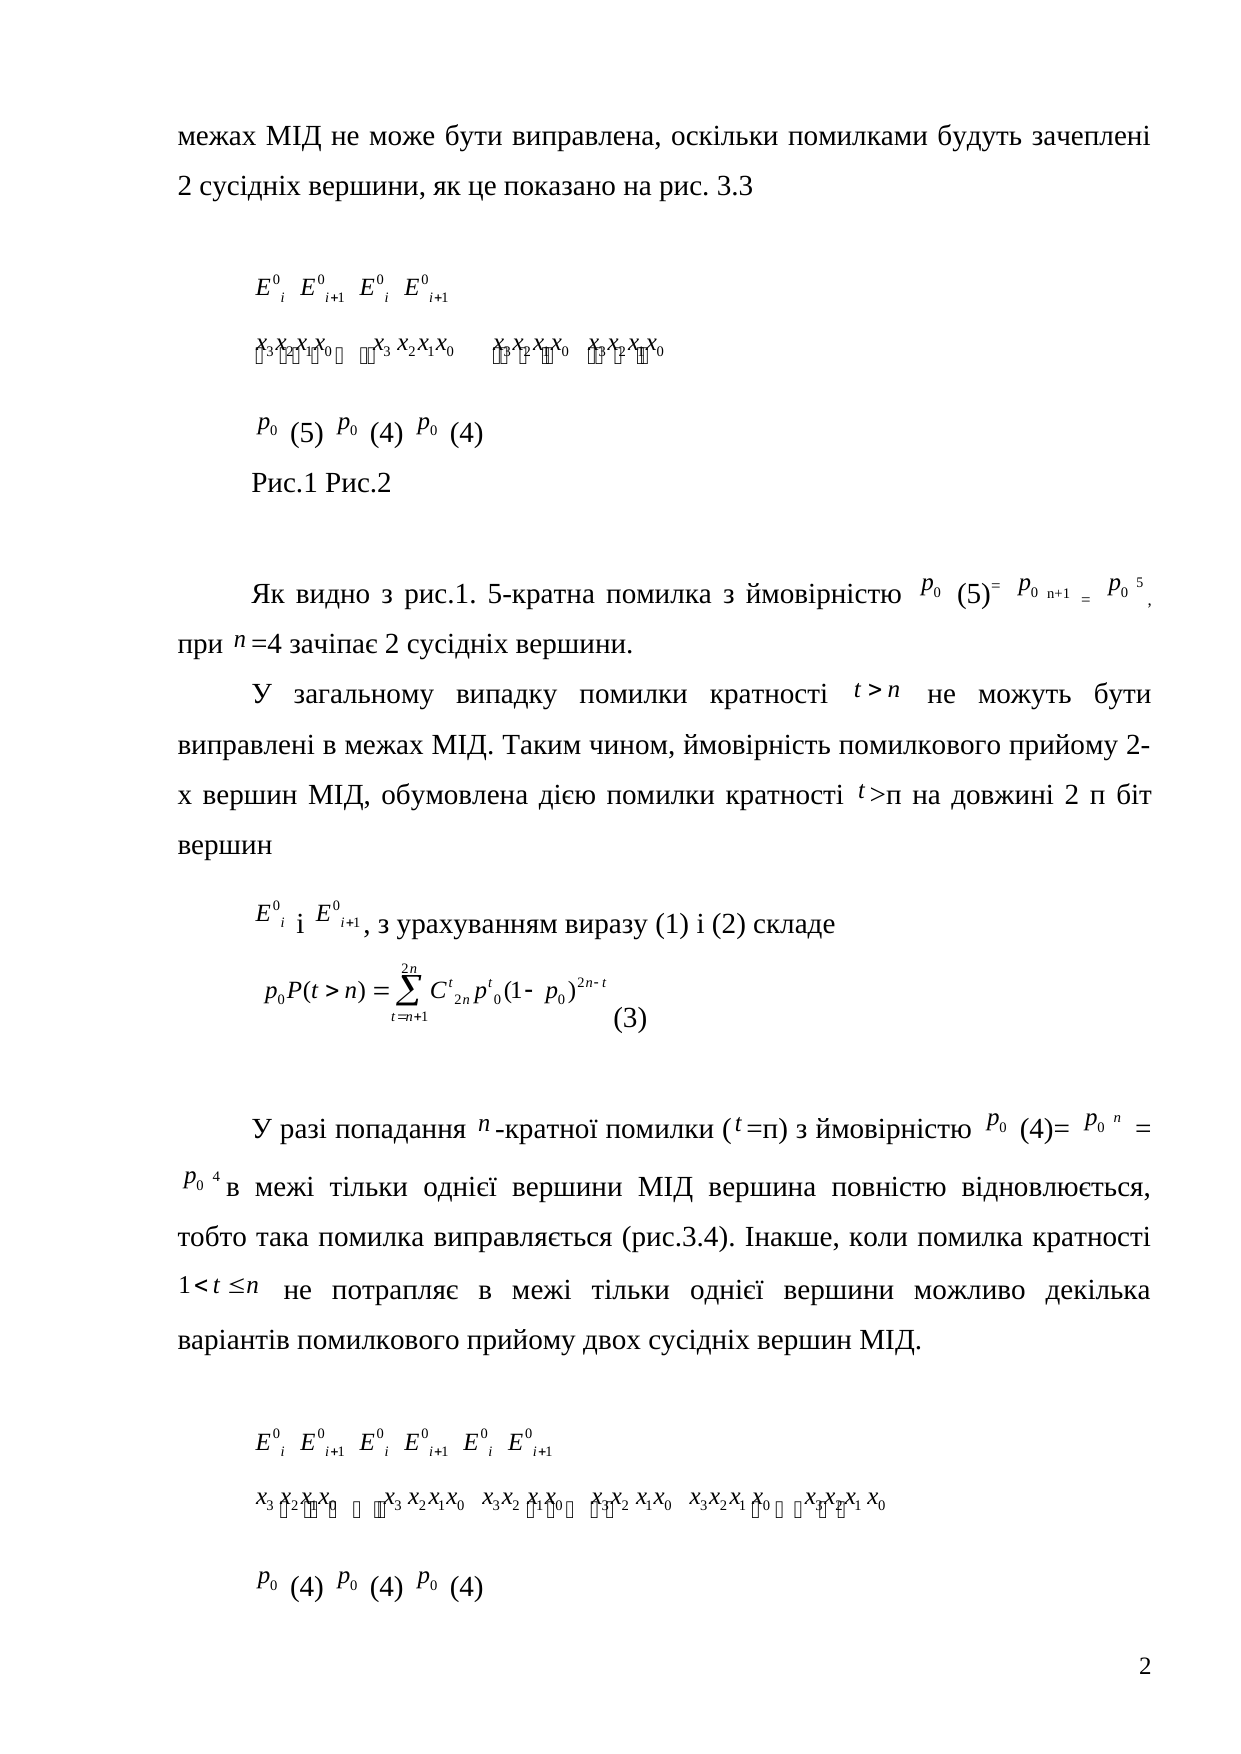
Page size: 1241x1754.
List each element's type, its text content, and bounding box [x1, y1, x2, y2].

text У загальному випадку помилки кратності не можуть бути виправлені в межах МІД. Таким чином, ймовірність помилкового прийому 2-х вершин МІД, обумовлена дією помилки кратності >п на довжині 2 п біт вершин [177, 677, 1152, 861]
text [177, 118, 1152, 202]
text Як видно з рис.1. 5-кратна помилка з ймовірністю (5)= = , при =4 зачіпає 2 сусідніх вершини. [177, 566, 1152, 660]
text У разі попадання -кратної помилки (=п) з ймовірністю (4)= = в межі тільки однієї вершини МІД вершина повністю відновлюється, тобто така помилка виправляється (рис.3.4). Інакше, коли помилка кратності не потрапляє в межі тільки однієї вершини можливо декілька варіантів помилкового прийому двох сусідніх вершин МІД. [177, 1101, 1152, 1356]
text (5) (4) (4) [177, 404, 1152, 448]
text і , з урахуванням виразу (1) і (2) складе [177, 894, 1152, 940]
text Рис.1 Рис.2 [177, 465, 1152, 498]
text (4) (4) (4) [177, 1558, 1152, 1602]
text (3) [177, 957, 1152, 1033]
